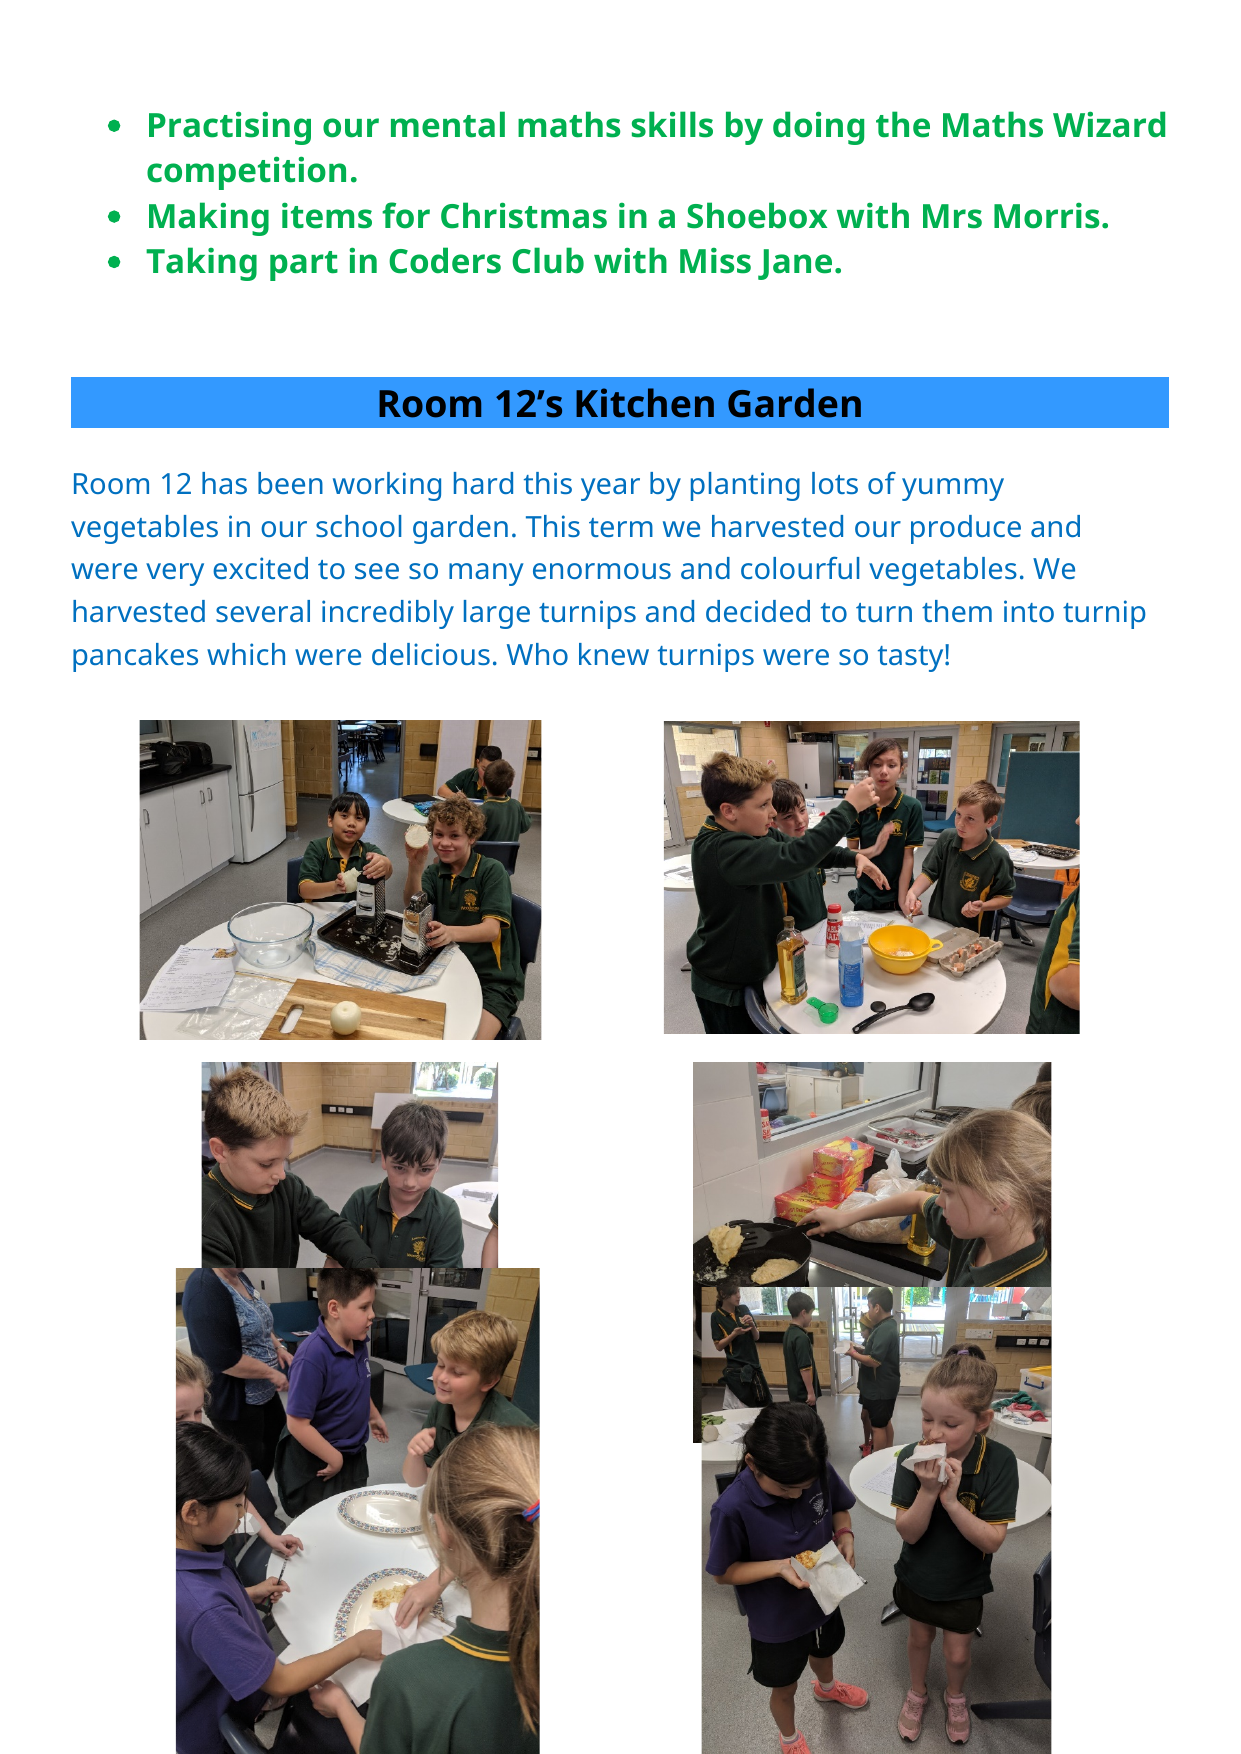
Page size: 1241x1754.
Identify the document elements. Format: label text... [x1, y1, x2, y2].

picture [175, 1062, 540, 1754]
list Taking part in Coders Club with Miss Jane. [108, 238, 1169, 283]
list Practising our mental maths skills by doing the Maths Wizard competition. [108, 102, 1169, 193]
picture [663, 721, 1080, 1034]
picture [139, 720, 542, 1040]
text Room 12 has been working hard this year by planting lots of yummy vegetables in our school garden. This term we harvested our produce and were very excited to see so many enormous and colourful vegetables. We harvested several incredibly large turnips and decided to turn them into turnip pancakes which were delicious. Who knew turnips were so tasty! [71, 463, 1153, 674]
list Making items for Christmas in a Shoebox with Mrs Morris. [108, 193, 1169, 238]
text Room 12’s Kitchen Garden [71, 377, 1169, 428]
picture [693, 1062, 1052, 1754]
